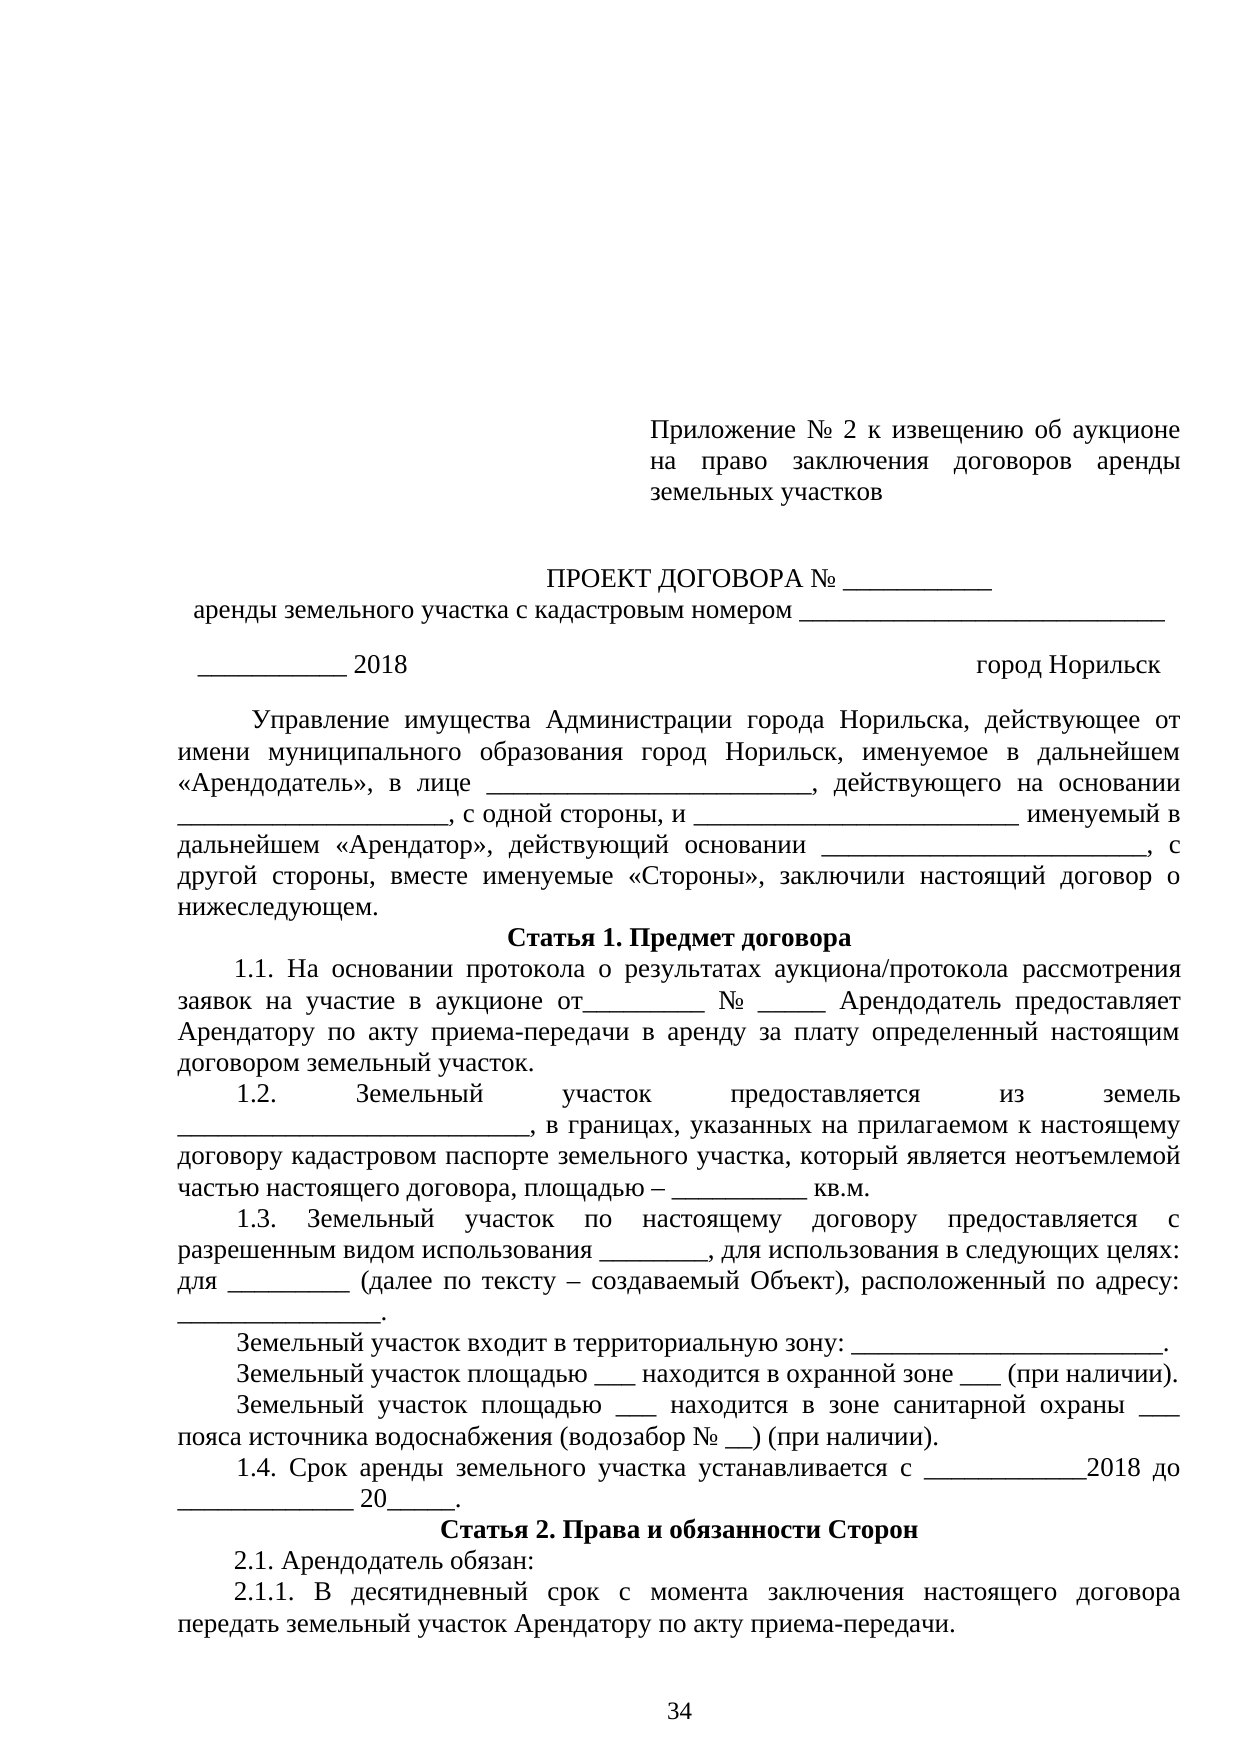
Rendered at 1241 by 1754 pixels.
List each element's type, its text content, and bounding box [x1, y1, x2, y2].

text 2.1. Арендодатель обязан: [177, 1544, 1181, 1576]
text 2.1.1. В десятидневный срок с момента заключения настоящего договора передать земельный участок Арендатору по акту приема-передачи. [177, 1576, 1181, 1638]
text Приложение № 2 к извещению об аукционе на право заключения договоров аренды земельных участков [650, 413, 1181, 507]
text Статья 2. Права и обязанности Сторон [177, 1513, 1181, 1544]
text Земельный участок площадью ___ находится в охранной зоне ___ (при наличии). [177, 1357, 1181, 1389]
text аренды земельного участка с кадастровым номером ___________________________ [177, 593, 1181, 624]
text 1.2. Земельный участок предоставляется из земель __________________________, в границах, указанных на прилагаемом к настоящему договору кадастровом паспорте земельного участка, который является неотъемлемой частью настоящего договора, площадью – __________ кв.м. [177, 1077, 1181, 1202]
text 1.1. На основании протокола о результатах аукциона/протокола рассмотрения заявок на участие в аукционе от_________ № _____ Арендодатель предоставляет Арендатору по акту приема-передачи в аренду за плату определенный настоящим договором земельный участок. [177, 953, 1181, 1077]
text 1.3. Земельный участок по настоящему договору предоставляется с разрешенным видом использования ________, для использования в следующих целях: для _________ (далее по тексту – создаваемый Объект), расположенный по адресу: _______________. [177, 1202, 1181, 1326]
text Управление имущества Администрации города Норильска, действующее от имени муниципального образования город Норильск, именуемое в дальнейшем «Арендодатель», в лице ________________________, действующего на основании ____________________, с одной стороны, и ________________________ именуемый в дальнейшем «Арендатор», действующий основании ________________________, с другой стороны, вместе именуемые «Стороны», заключили настоящий договор о нижеследующем. [177, 703, 1181, 921]
text Статья 1. Предмет договора [177, 921, 1181, 953]
text Земельный участок площадью ___ находится в зоне санитарной охраны ___ пояса источника водоснабжения (водозабор № __) (при наличии). [177, 1389, 1181, 1451]
text 1.4. Срок аренды земельного участка устанавливается с ____________2018 до _____________ 20_____. [177, 1451, 1181, 1513]
text ПРОЕКТ ДОГОВОРА № ___________ [472, 562, 1181, 593]
text Земельный участок входит в территориальную зону: _______________________. [177, 1326, 1181, 1357]
text ___________ 2018 город Норильск [177, 648, 1181, 679]
